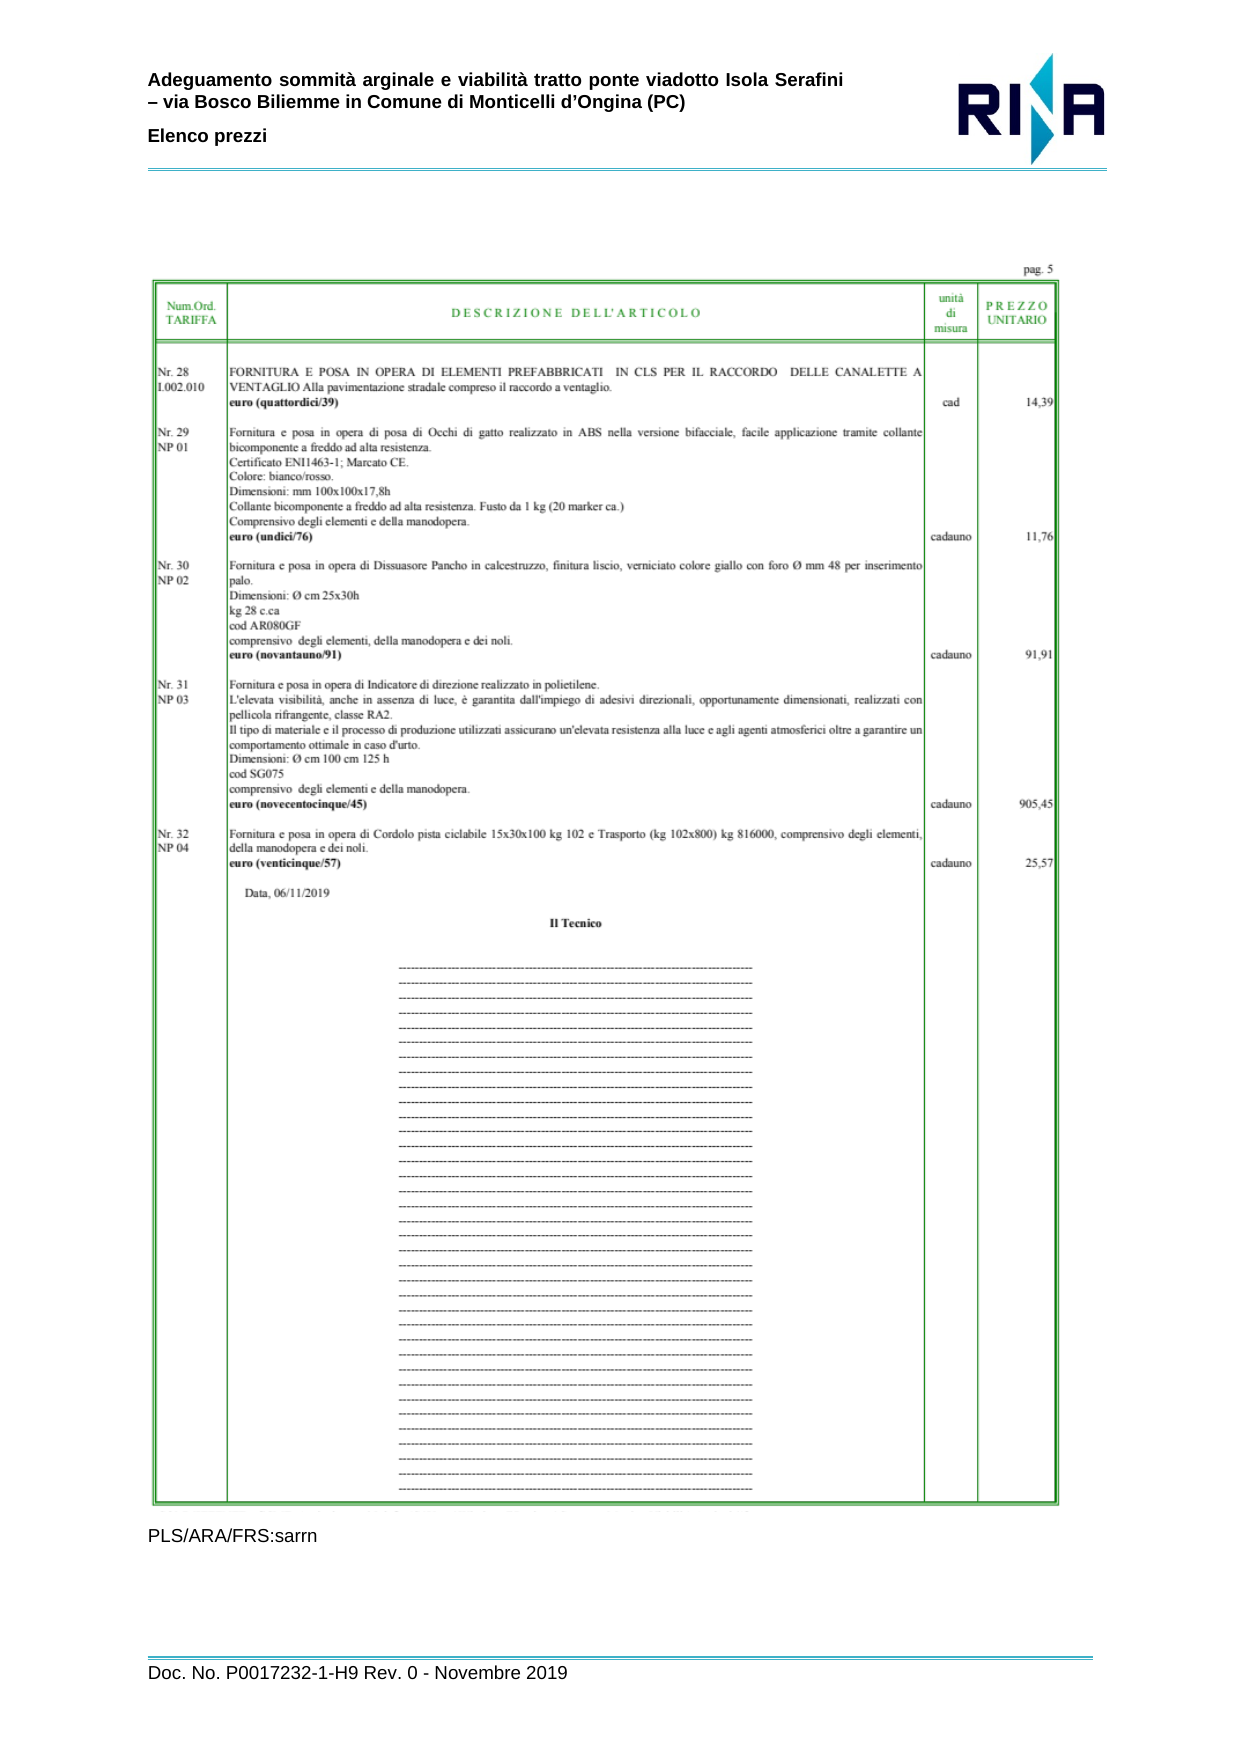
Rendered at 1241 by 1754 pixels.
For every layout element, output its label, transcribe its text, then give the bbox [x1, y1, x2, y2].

picture [958, 53, 1106, 165]
text PLS/ARA/FRS:sarrn [148, 1524, 1093, 1546]
